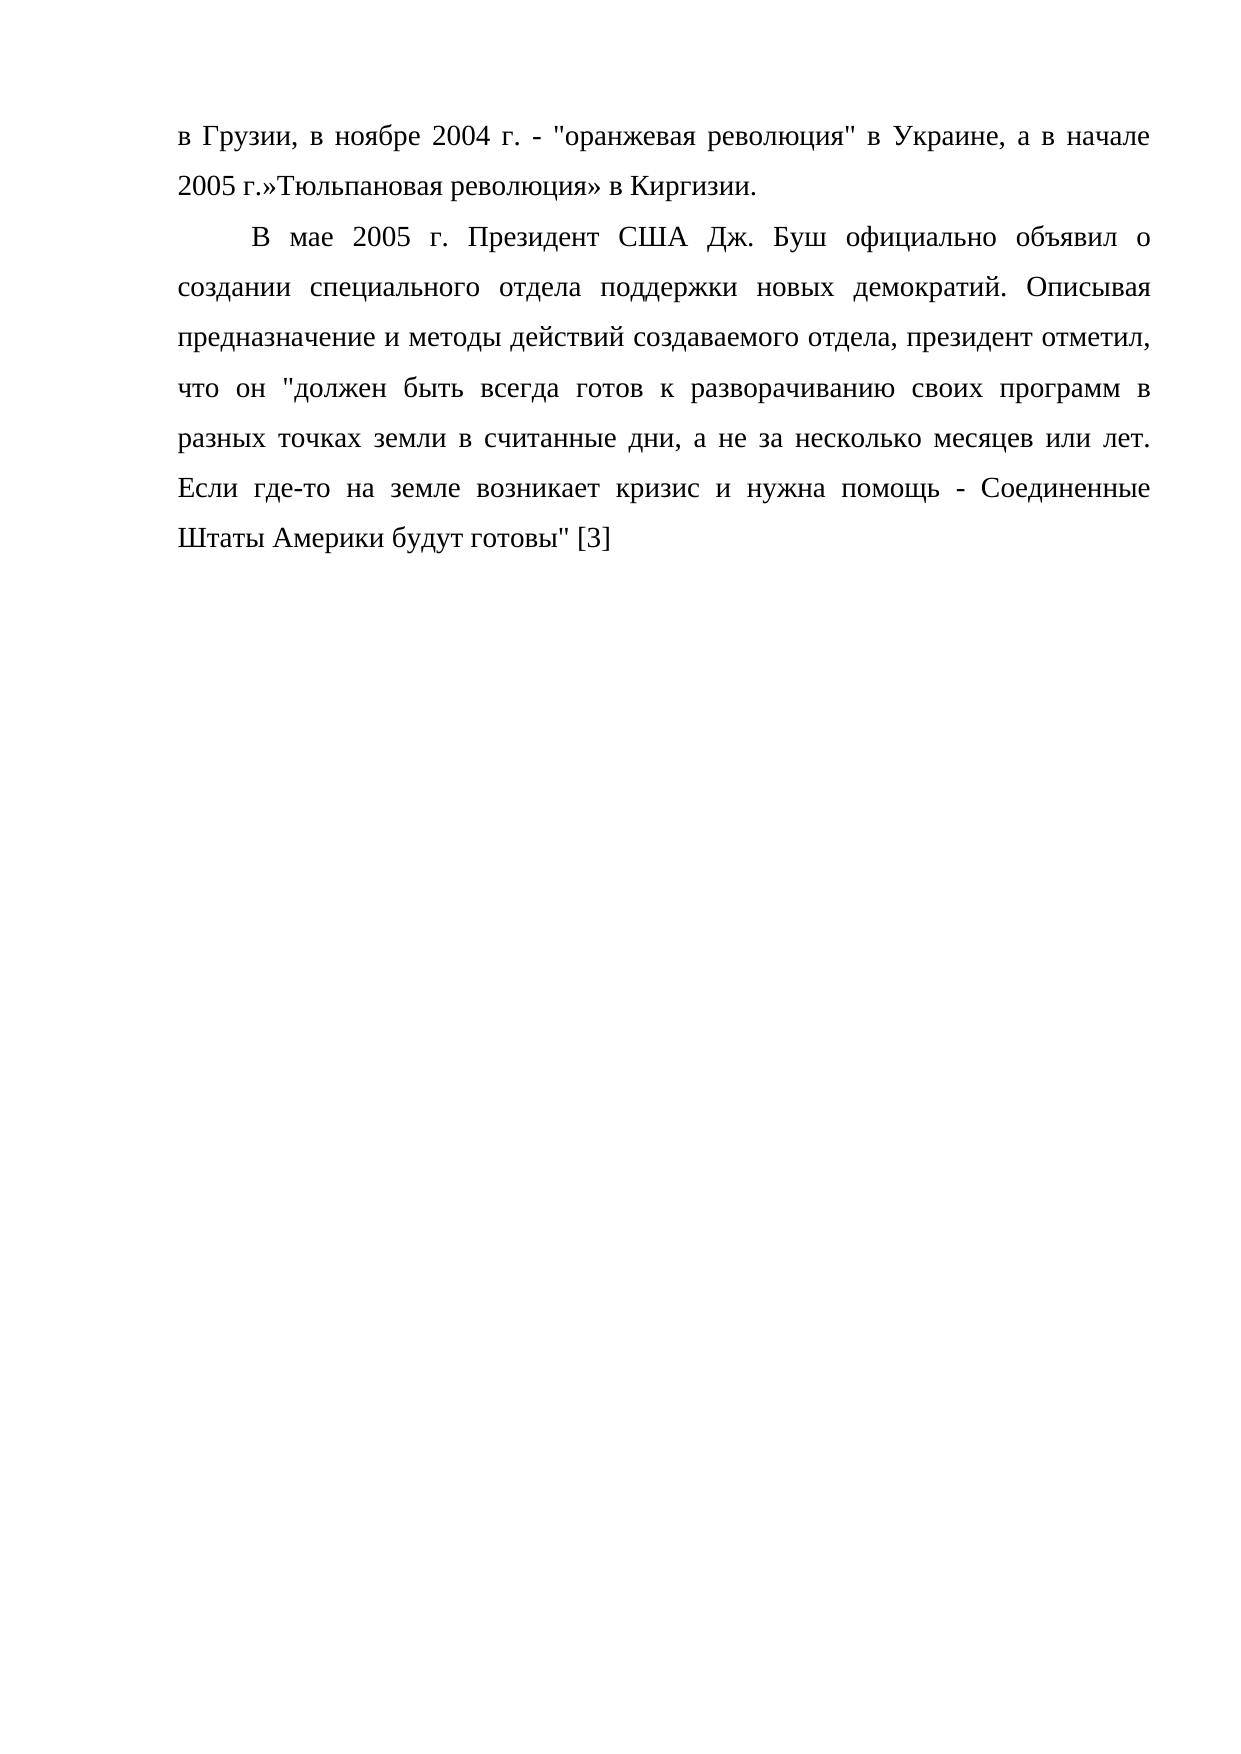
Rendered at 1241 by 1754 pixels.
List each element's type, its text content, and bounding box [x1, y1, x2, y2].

text В мае 2005 г. Президент США Дж. Буш официально объявил о создании специального отдела поддержки новых демократий. Описывая предназначение и методы действий создаваемого отдела, президент отметил, что он "должен быть всегда готов к разворачиванию своих программ в разных точках земли в считанные дни, а не за несколько месяцев или лет. Если где-то на земле возникает кризис и нужна помощь - Соединенные Штаты Америки будут готовы" [3] [177, 219, 1152, 554]
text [177, 118, 1152, 202]
